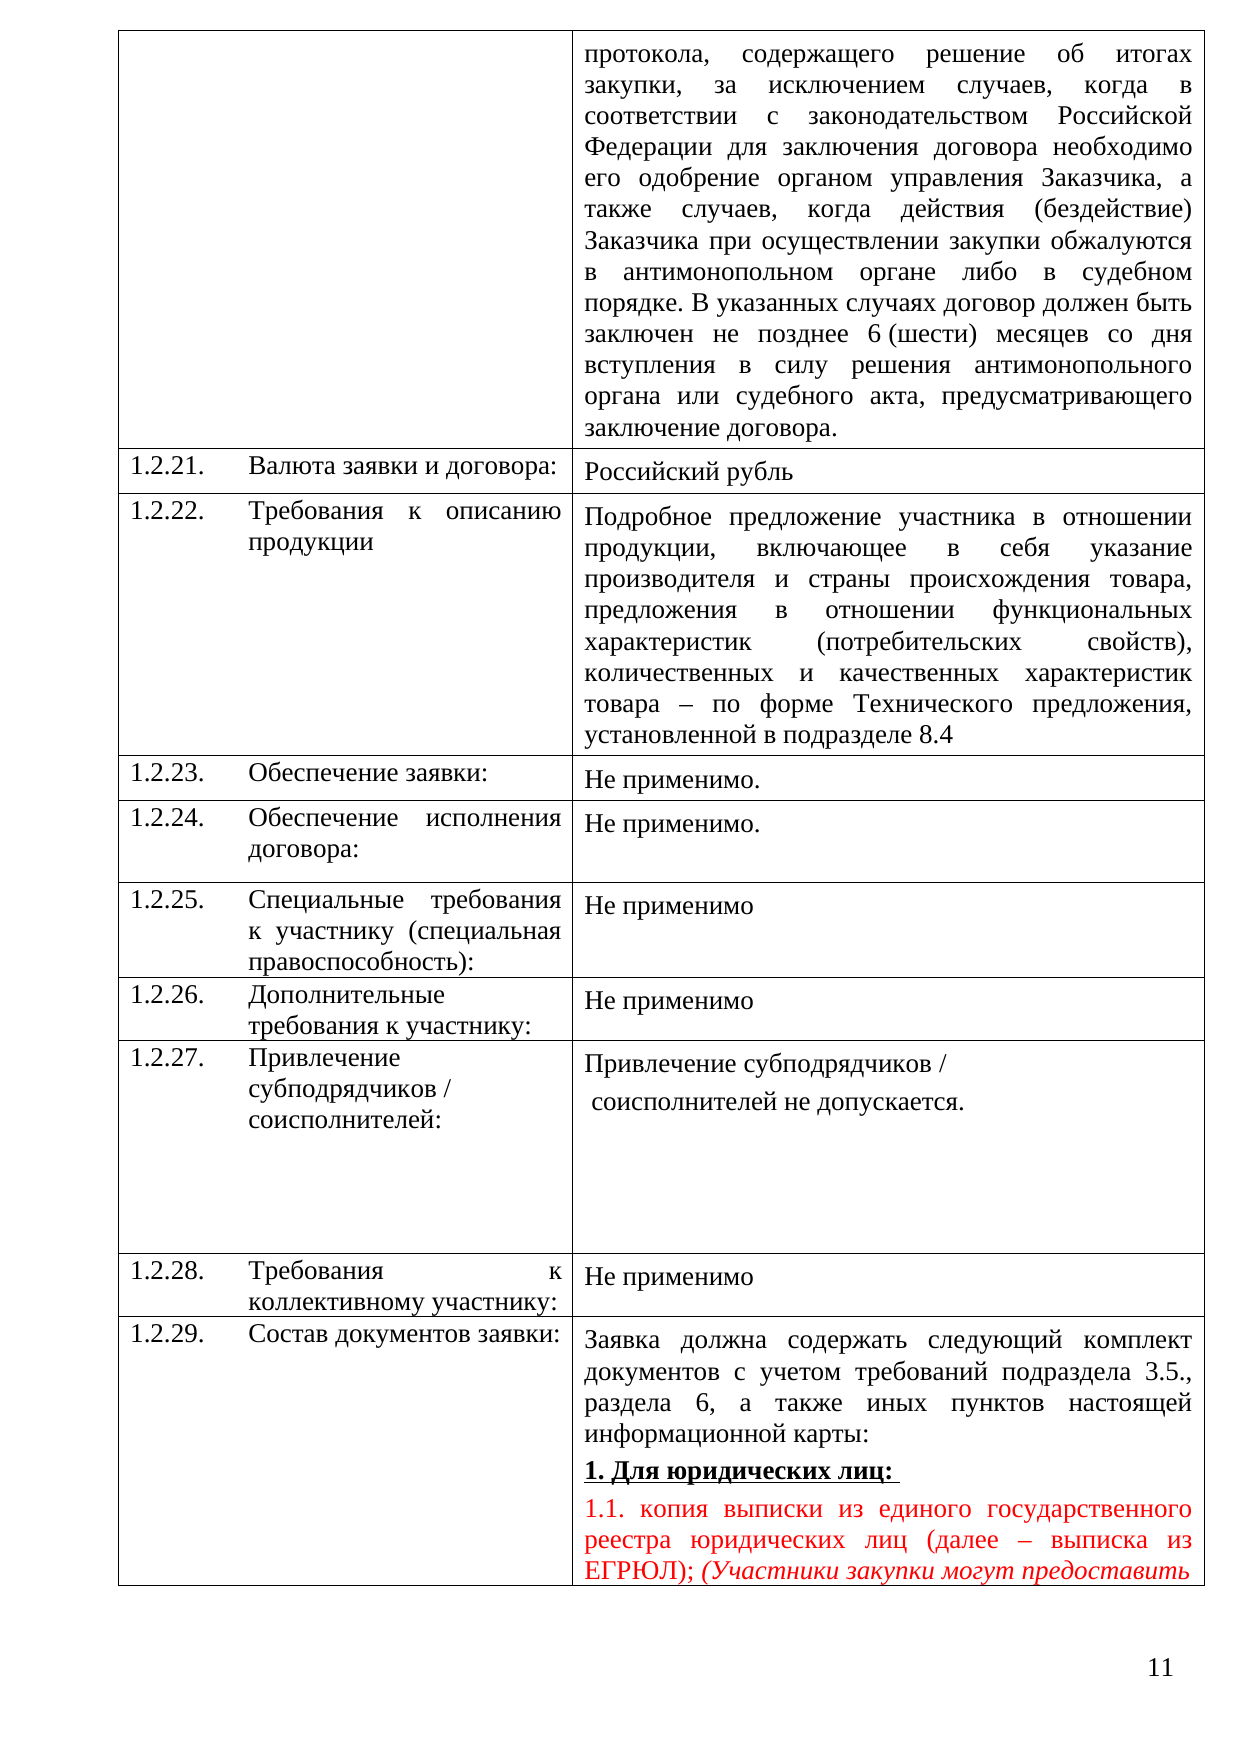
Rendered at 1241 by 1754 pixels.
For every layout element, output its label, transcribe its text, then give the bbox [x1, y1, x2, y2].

table_cell Не применимо. [573, 756, 1204, 800]
table_cell Обеспечение заявки: [119, 756, 572, 800]
table_cell Требования к описанию продукции [119, 494, 572, 755]
table_cell Привлечение субподрядчиков / соисполнителей не допускается. [573, 1041, 1204, 1253]
table_cell Обеспечение исполнения договора: [119, 801, 572, 882]
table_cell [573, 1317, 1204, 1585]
table_cell Российский рубль [573, 449, 1204, 493]
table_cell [119, 1317, 572, 1585]
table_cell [573, 31, 1204, 448]
table_cell Требования к коллективному участнику: [119, 1254, 572, 1316]
table_cell Не применимо [573, 978, 1204, 1040]
table_cell Привлечение субподрядчиков / соисполнителей: [119, 1041, 572, 1253]
table_cell Подробное предложение участника в отношении продукции, включающее в себя указание производителя и страны происхождения товара, предложения в отношении функциональных характеристик (потребительских свойств), количественных и качественных характеристик товара – по форме Технического предложения, установленной в подразделе 8.4 [573, 494, 1204, 755]
table_cell Валюта заявки и договора: [119, 449, 572, 493]
table_cell Не применимо [573, 883, 1204, 977]
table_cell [119, 31, 572, 448]
table_cell Дополнительные требования к участнику: [119, 978, 572, 1040]
table_cell Специальные требования к участнику (специальная правоспособность): [119, 883, 572, 977]
table_cell Не применимо [573, 1254, 1204, 1316]
table_cell Не применимо. [573, 801, 1204, 882]
